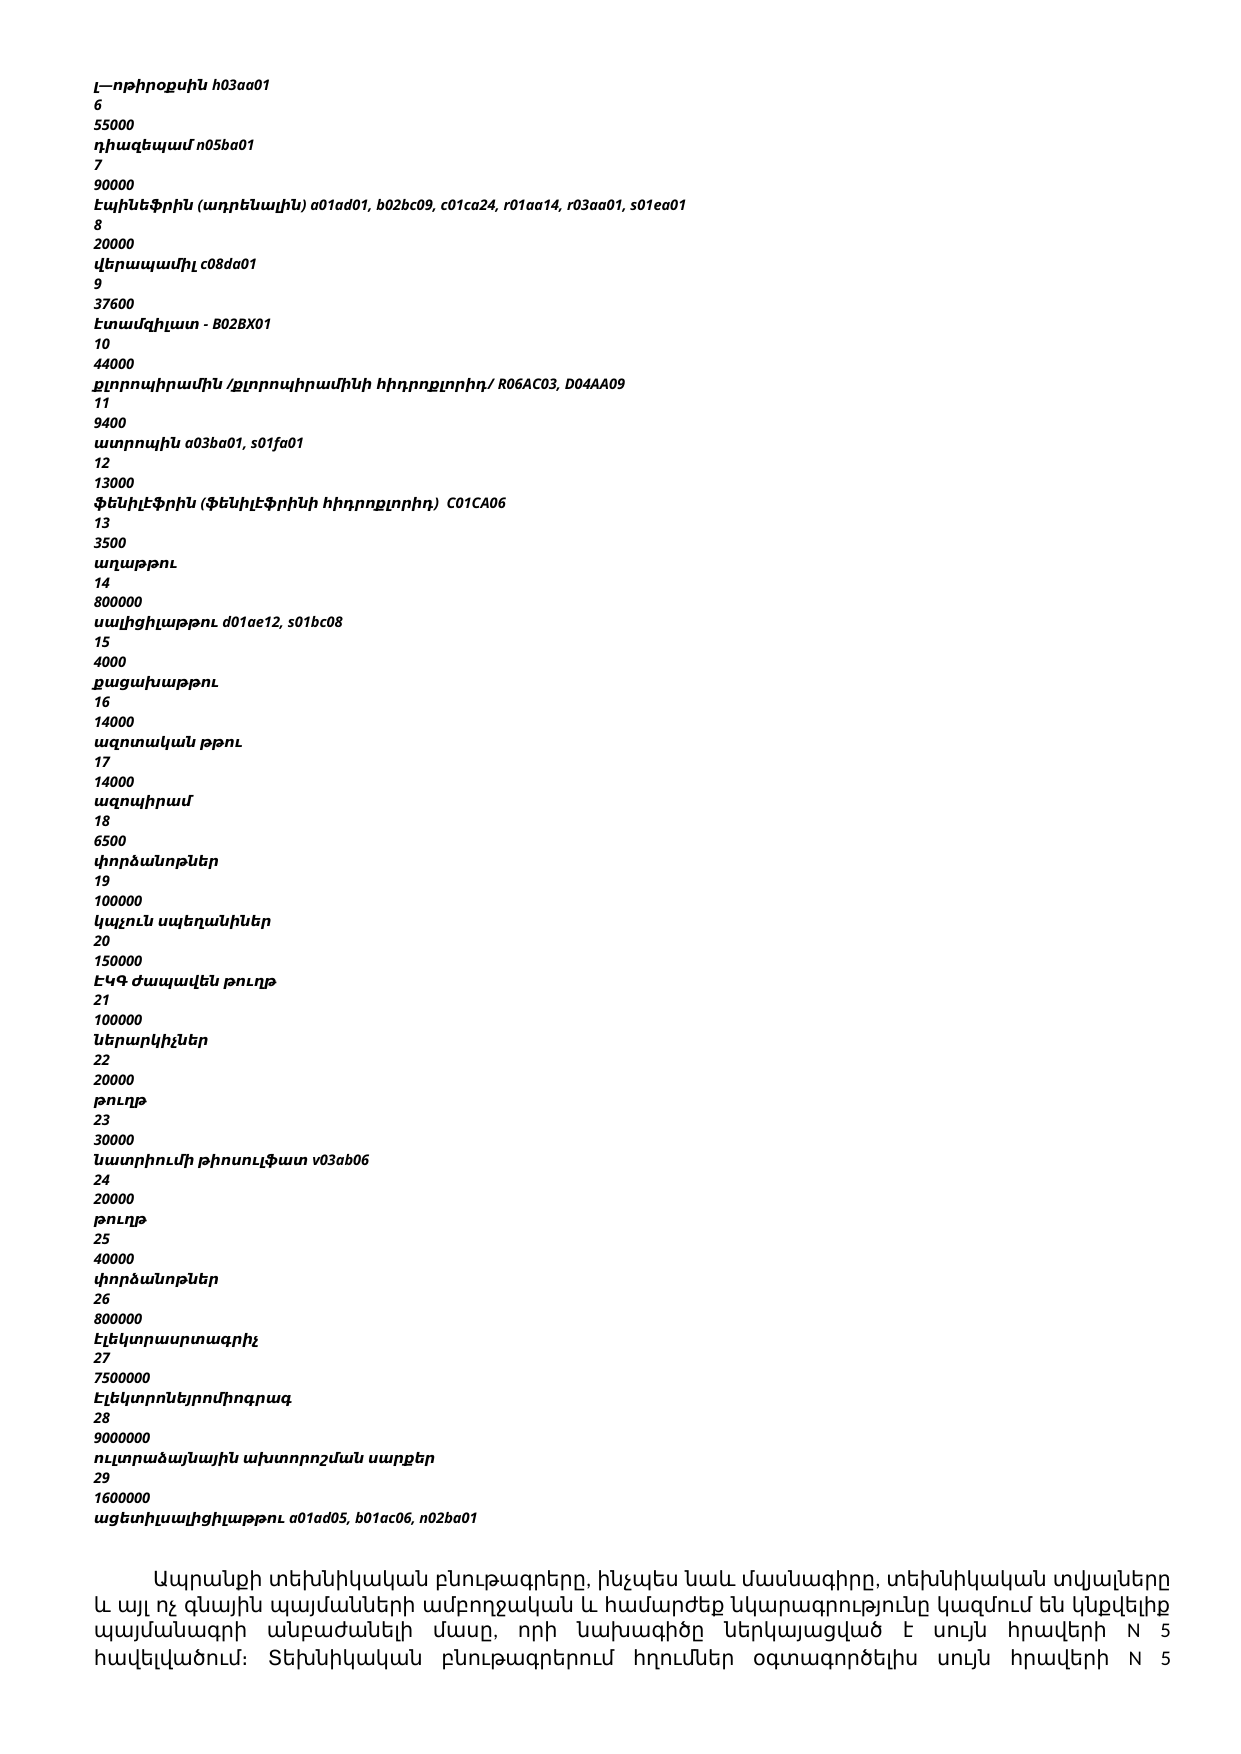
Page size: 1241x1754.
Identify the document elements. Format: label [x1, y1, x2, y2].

text [94, 1566, 1171, 1671]
